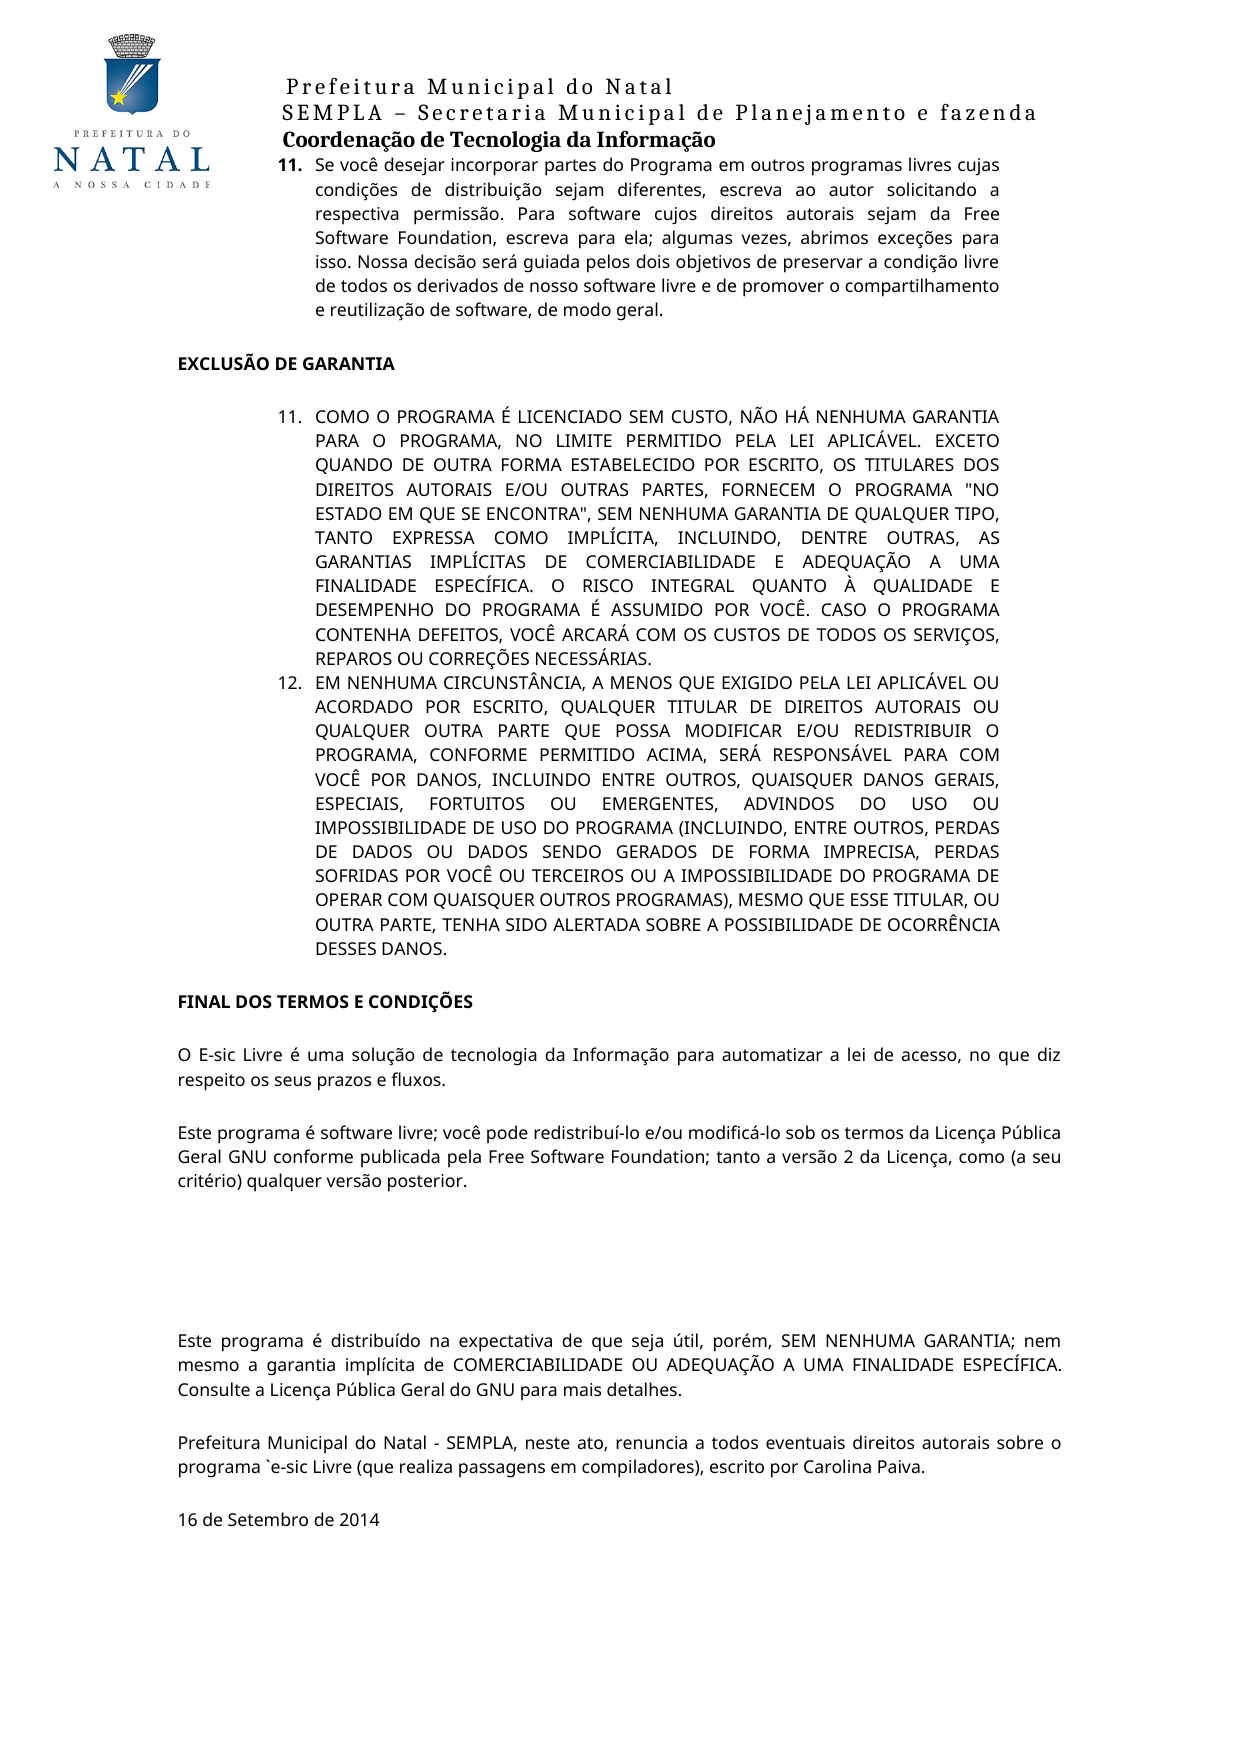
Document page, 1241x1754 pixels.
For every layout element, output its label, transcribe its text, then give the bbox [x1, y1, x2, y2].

text Prefeitura Municipal do Natal - SEMPLA, neste ato, renuncia a todos eventuais direitos autorais sobre o programa `e-sic Livre (que realiza passagens em compiladores), escrito por Carolina Paiva. [177, 1430, 1063, 1479]
list EM NENHUMA CIRCUNSTÂNCIA, A MENOS QUE EXIGIDO PELA LEI APLICÁVEL OU ACORDADO POR ESCRITO, QUALQUER TITULAR DE DIREITOS AUTORAIS OU QUALQUER OUTRA PARTE QUE POSSA MODIFICAR E/OU REDISTRIBUIR O PROGRAMA, CONFORME PERMITIDO ACIMA, SERÁ RESPONSÁVEL PARA COM VOCÊ POR DANOS, INCLUINDO ENTRE OUTROS, QUAISQUER DANOS GERAIS, ESPECIAIS, FORTUITOS OU EMERGENTES, ADVINDOS DO USO OU IMPOSSIBILIDADE DE USO DO PROGRAMA (INCLUINDO, ENTRE OUTROS, PERDAS DE DADOS OU DADOS SENDO GERADOS DE FORMA IMPRECISA, PERDAS SOFRIDAS POR VOCÊ OU TERCEIROS OU A IMPOSSIBILIDADE DO PROGRAMA DE OPERAR COM QUAISQUER OUTROS PROGRAMAS), MESMO QUE ESSE TITULAR, OU OUTRA PARTE, TENHA SIDO ALERTADA SOBRE A POSSIBILIDADE DE OCORRÊNCIA DESSES DANOS. [277, 670, 1001, 960]
text EXCLUSÃO DE GARANTIA [177, 351, 1063, 375]
text O E-sic Livre é uma solução de tecnologia da Informação para automatizar a lei de acesso, no que diz respeito os seus prazos e fluxos. [177, 1043, 1063, 1091]
text FINAL DOS TERMOS E CONDIÇÕES [177, 989, 1063, 1014]
text 16 de Setembro de 2014 [177, 1508, 1063, 1532]
text Este programa é distribuído na expectativa de que seja útil, porém, SEM NENHUMA GARANTIA; nem mesmo a garantia implícita de COMERCIABILIDADE OU ADEQUAÇÃO A UMA FINALIDADE ESPECÍFICA. Consulte a Licença Pública Geral do GNU para mais detalhes. [177, 1329, 1063, 1401]
list Se você desejar incorporar partes do Programa em outros programas livres cujas condições de distribuição sejam diferentes, escreva ao autor solicitando a respectiva permissão. Para software cujos direitos autorais sejam da Free Software Foundation, escreva para ela; algumas vezes, abrimos exceções para isso. Nossa decisão será guiada pelos dois objetivos de preservar a condição livre de todos os derivados de nosso software livre e de promover o compartilhamento e reutilização de software, de modo geral. [277, 153, 1001, 322]
list COMO O PROGRAMA É LICENCIADO SEM CUSTO, NÃO HÁ NENHUMA GARANTIA PARA O PROGRAMA, NO LIMITE PERMITIDO PELA LEI APLICÁVEL. EXCETO QUANDO DE OUTRA FORMA ESTABELECIDO POR ESCRITO, OS TITULARES DOS DIREITOS AUTORAIS E/OU OUTRAS PARTES, FORNECEM O PROGRAMA "NO ESTADO EM QUE SE ENCONTRA", SEM NENHUMA GARANTIA DE QUALQUER TIPO, TANTO EXPRESSA COMO IMPLÍCITA, INCLUINDO, DENTRE OUTRAS, AS GARANTIAS IMPLÍCITAS DE COMERCIABILIDADE E ADEQUAÇÃO A UMA FINALIDADE ESPECÍFICA. O RISCO INTEGRAL QUANTO À QUALIDADE E DESEMPENHO DO PROGRAMA É ASSUMIDO POR VOCÊ. CASO O PROGRAMA CONTENHA DEFEITOS, VOCÊ ARCARÁ COM OS CUSTOS DE TODOS OS SERVIÇOS, REPAROS OU CORREÇÕES NECESSÁRIAS. [277, 404, 1001, 670]
text Este programa é software livre; você pode redistribuí-lo e/ou modificá-lo sob os termos da Licença Pública Geral GNU conforme publicada pela Free Software Foundation; tanto a versão 2 da Licença, como (a seu critério) qualquer versão posterior. [177, 1120, 1063, 1193]
picture [53, 34, 210, 188]
